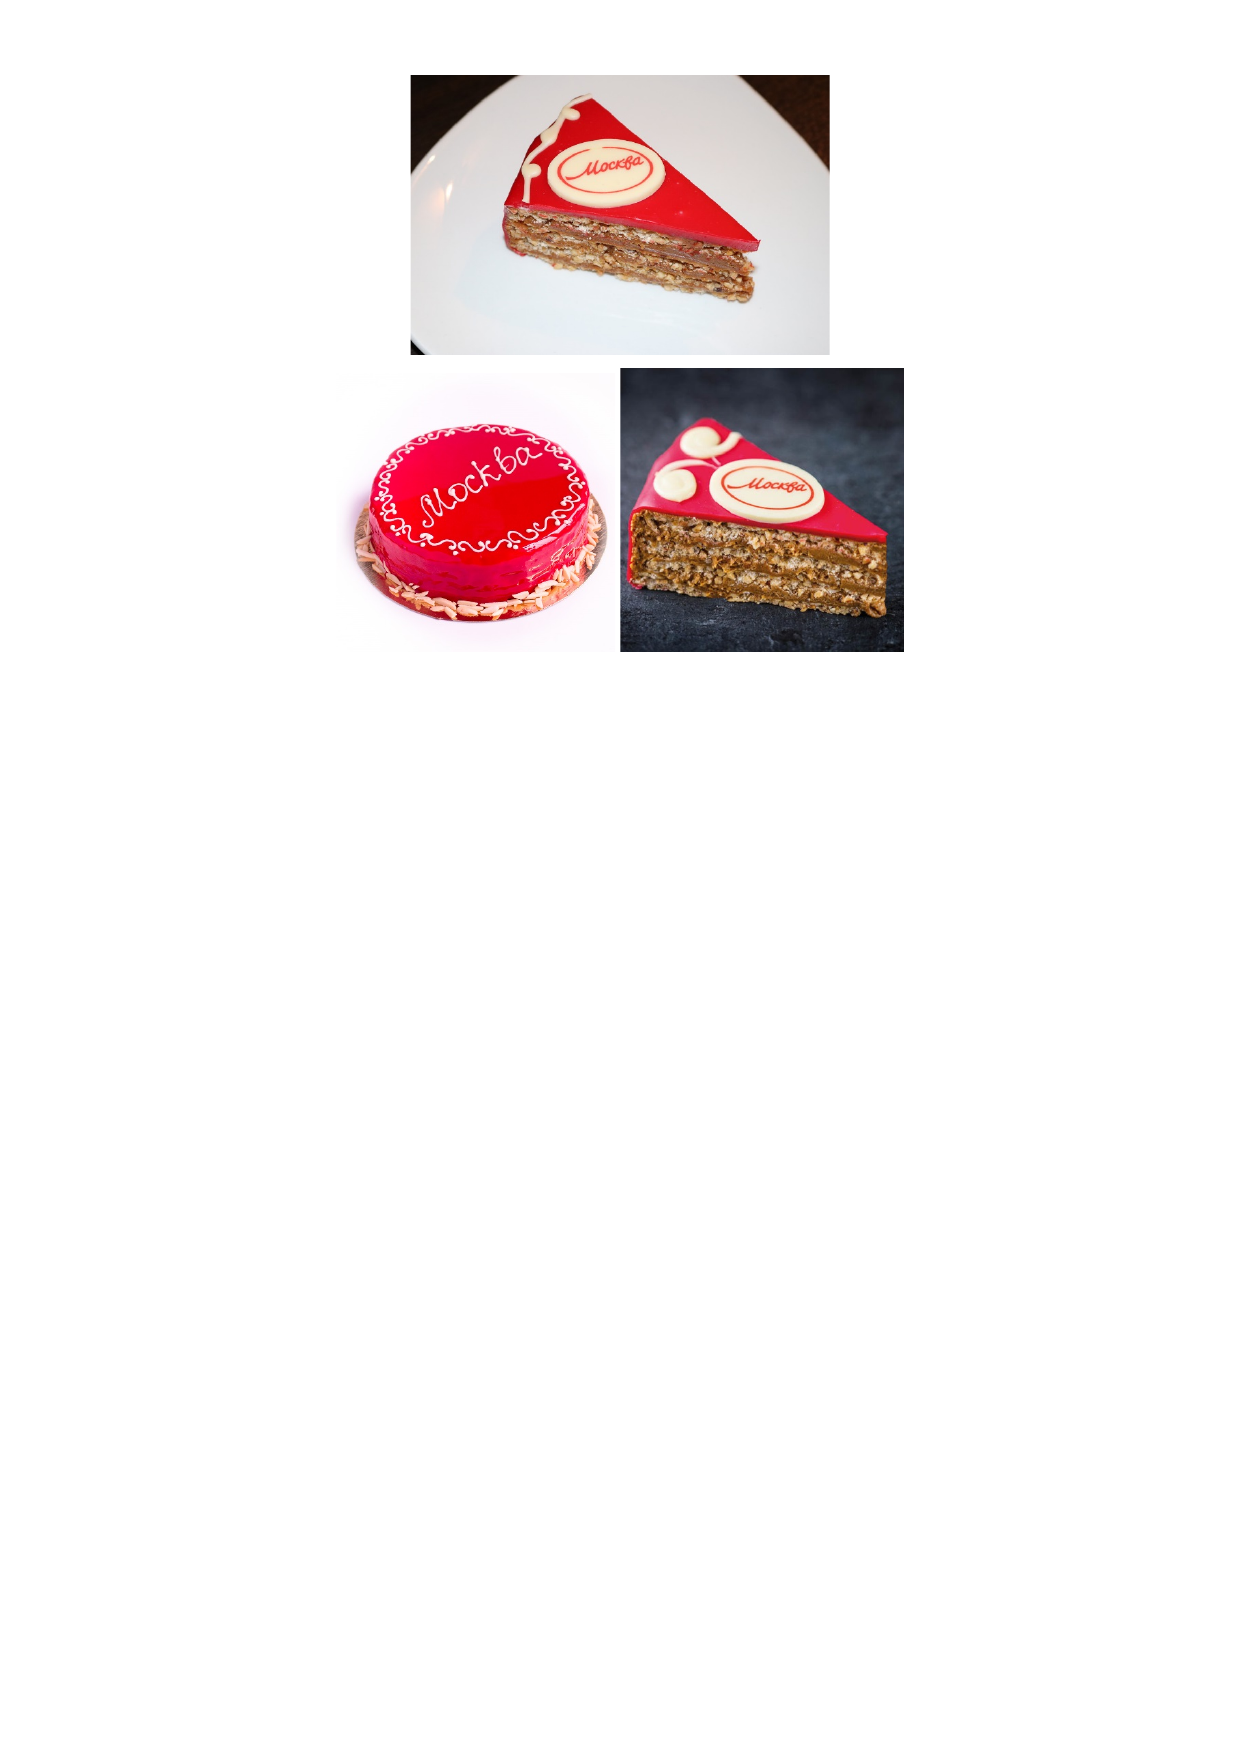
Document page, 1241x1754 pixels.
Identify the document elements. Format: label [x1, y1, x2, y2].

picture [336, 373, 616, 652]
picture [620, 368, 904, 652]
picture [410, 75, 830, 355]
